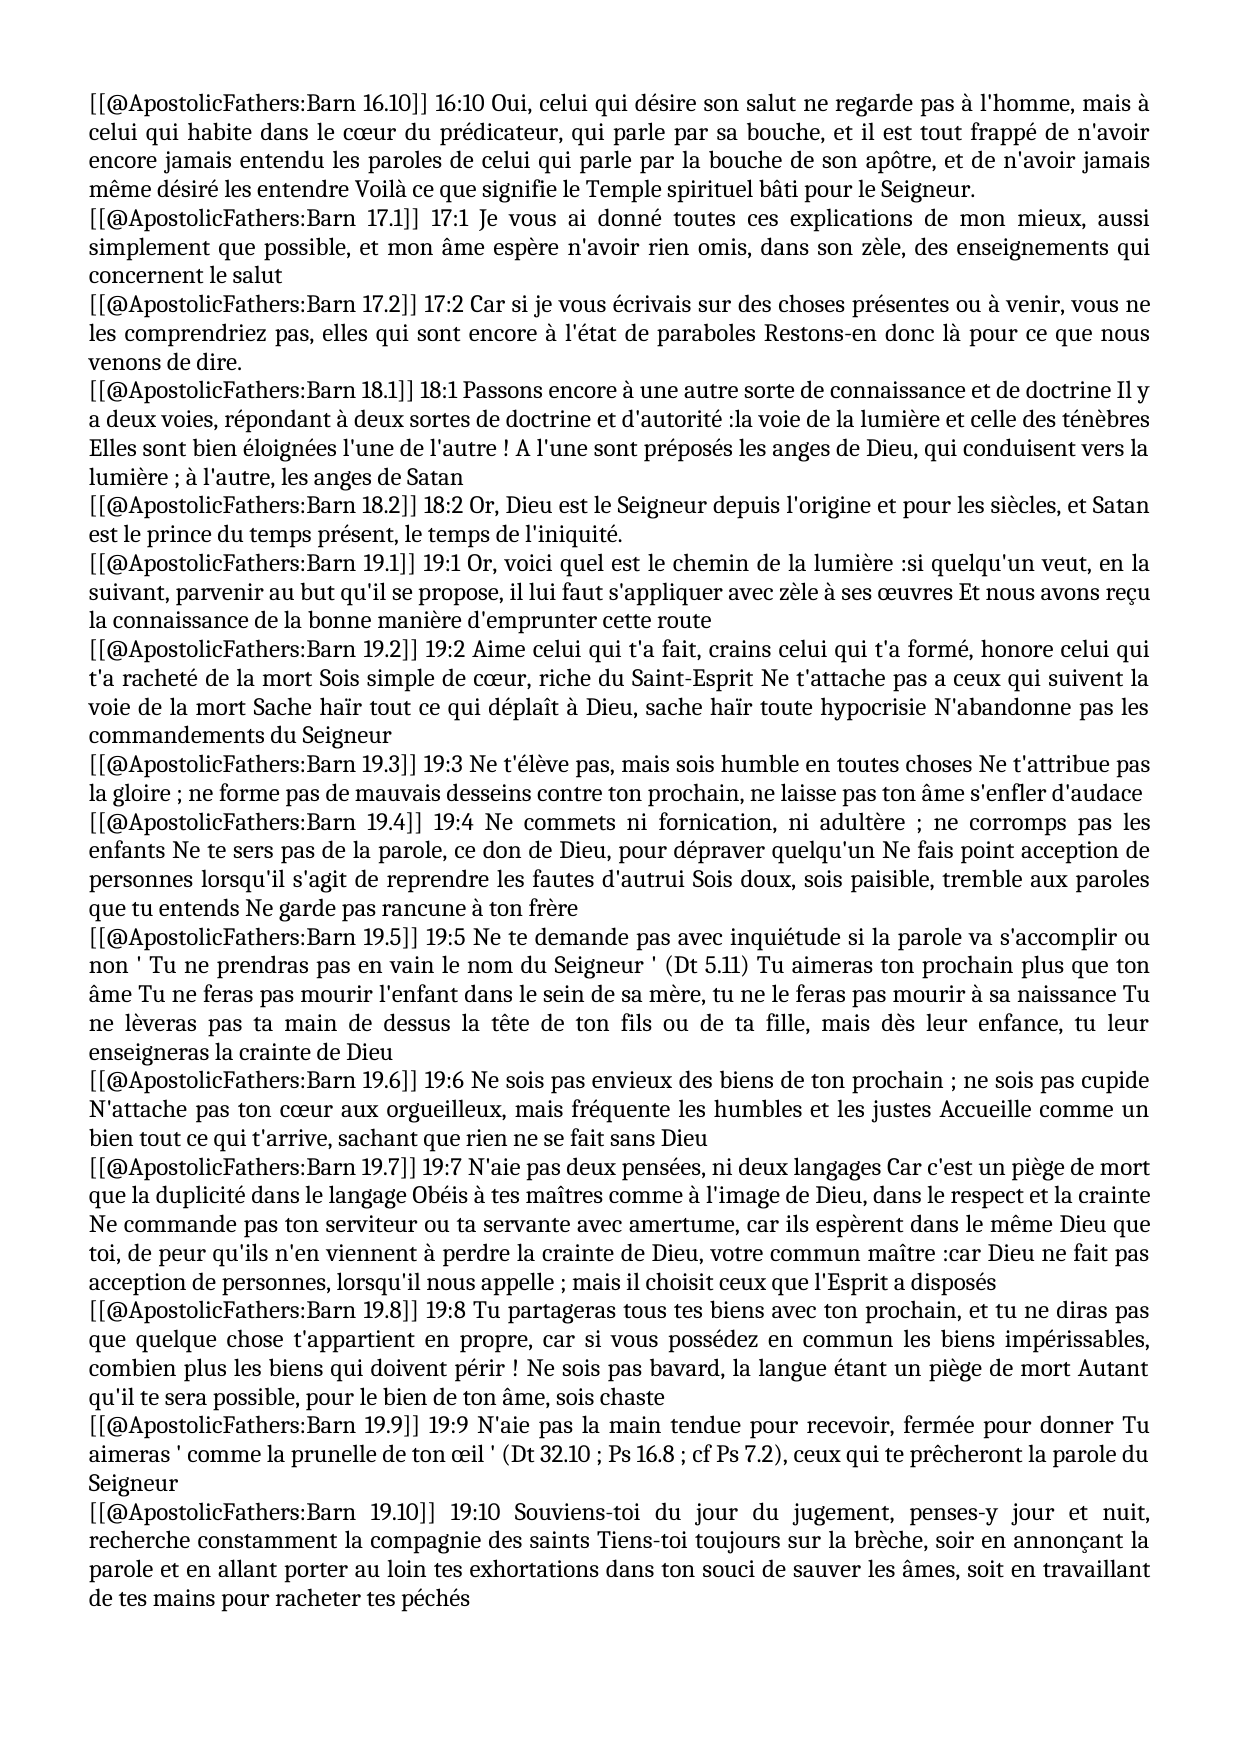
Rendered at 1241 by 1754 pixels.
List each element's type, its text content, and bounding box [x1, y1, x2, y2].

text [[@ApostolicFathers:Barn 19.10]] 19:10 Souviens-toi du jour du jugement, penses-y jour et nuit, recherche constamment la compagnie des saints Tiens-toi toujours sur la brèche, soir en annonçant la parole et en allant porter au loin tes exhortations dans ton souci de sauver les âmes, soit en travaillant de tes mains pour racheter tes péchés [89, 1497, 1152, 1612]
text [[@ApostolicFathers:Barn 19.7]] 19:7 N'aie pas deux pensées, ni deux langages Car c'est un piège de mort que la duplicité dans le langage Obéis à tes maîtres comme à l'image de Dieu, dans le respect et la crainte Ne commande pas ton serviteur ou ta servante avec amertume, car ils espèrent dans le même Dieu que toi, de peur qu'ils n'en viennent à perdre la crainte de Dieu, votre commun maître :car Dieu ne fait pas acception de personnes, lorsqu'il nous appelle ; mais il choisit ceux que l'Esprit a disposés [89, 1152, 1152, 1296]
text [[@ApostolicFathers:Barn 19.8]] 19:8 Tu partageras tous tes biens avec ton prochain, et tu ne diras pas que quelque chose t'appartient en propre, car si vous possédez en commun les biens impérissables, combien plus les biens qui doivent périr ! Ne sois pas bavard, la langue étant un piège de mort Autant qu'il te sera possible, pour le bien de ton âme, sois chaste [89, 1296, 1152, 1411]
text [[@ApostolicFathers:Barn 17.2]] 17:2 Car si je vous écrivais sur des choses présentes ou à venir, vous ne les comprendriez pas, elles qui sont encore à l'état de paraboles Restons-en donc là pour ce que nous venons de dire. [89, 290, 1152, 376]
text [[@ApostolicFathers:Barn 19.5]] 19:5 Ne te demande pas avec inquiétude si la parole va s'accomplir ou non ' Tu ne prendras pas en vain le nom du Seigneur ' (Dt 5.11) Tu aimeras ton prochain plus que ton âme Tu ne feras pas mourir l'enfant dans le sein de sa mère, tu ne le feras pas mourir à sa naissance Tu ne lèveras pas ta main de dessus la tête de ton fils ou de ta fille, mais dès leur enfance, tu leur enseigneras la crainte de Dieu [89, 922, 1152, 1066]
text [[@ApostolicFathers:Barn 17.1]] 17:1 Je vous ai donné toutes ces explications de mon mieux, aussi simplement que possible, et mon âme espère n'avoir rien omis, dans son zèle, des enseignements qui concernent le salut [89, 204, 1152, 290]
text [[@ApostolicFathers:Barn 19.1]] 19:1 Or, voici quel est le chemin de la lumière :si quelqu'un veut, en la suivant, parvenir au but qu'il se propose, il lui faut s'appliquer avec zèle à ses œuvres Et nous avons reçu la connaissance de la bonne manière d'emprunter cette route [89, 549, 1152, 635]
text [[@ApostolicFathers:Barn 16.10]] 16:10 Oui, celui qui désire son salut ne regarde pas à l'homme, mais à celui qui habite dans le cœur du prédicateur, qui parle par sa bouche, et il est tout frappé de n'avoir encore jamais entendu les paroles de celui qui parle par la bouche de son apôtre, et de n'avoir jamais même désiré les entendre Voilà ce que signifie le Temple spirituel bâti pour le Seigneur. [89, 89, 1152, 204]
text [[@ApostolicFathers:Barn 19.6]] 19:6 Ne sois pas envieux des biens de ton prochain ; ne sois pas cupide N'attache pas ton cœur aux orgueilleux, mais fréquente les humbles et les justes Accueille comme un bien tout ce qui t'arrive, sachant que rien ne se fait sans Dieu [89, 1066, 1152, 1152]
text [[@ApostolicFathers:Barn 19.9]] 19:9 N'aie pas la main tendue pour recevoir, fermée pour donner Tu aimeras ' comme la prunelle de ton œil ' (Dt 32.10 ; Ps 16.8 ; cf Ps 7.2), ceux qui te prêcheront la parole du Seigneur [89, 1411, 1152, 1497]
text [[@ApostolicFathers:Barn 19.4]] 19:4 Ne commets ni fornication, ni adultère ; ne corromps pas les enfants Ne te sers pas de la parole, ce don de Dieu, pour dépraver quelqu'un Ne fais point acception de personnes lorsqu'il s'agit de reprendre les fautes d'autrui Sois doux, sois paisible, tremble aux paroles que tu entends Ne garde pas rancune à ton frère [89, 807, 1152, 922]
text [[@ApostolicFathers:Barn 19.2]] 19:2 Aime celui qui t'a fait, crains celui qui t'a formé, honore celui qui t'a racheté de la mort Sois simple de cœur, riche du Saint-Esprit Ne t'attache pas a ceux qui suivent la voie de la mort Sache haïr tout ce qui déplaît à Dieu, sache haïr toute hypocrisie N'abandonne pas les commandements du Seigneur [89, 635, 1152, 750]
text [[@ApostolicFathers:Barn 18.2]] 18:2 Or, Dieu est le Seigneur depuis l'origine et pour les siècles, et Satan est le prince du temps présent, le temps de l'iniquité. [89, 491, 1152, 549]
text [[@ApostolicFathers:Barn 19.3]] 19:3 Ne t'élève pas, mais sois humble en toutes choses Ne t'attribue pas la gloire ; ne forme pas de mauvais desseins contre ton prochain, ne laisse pas ton âme s'enfler d'audace [89, 750, 1152, 807]
text [[@ApostolicFathers:Barn 18.1]] 18:1 Passons encore à une autre sorte de connaissance et de doctrine Il y a deux voies, répondant à deux sortes de doctrine et d'autorité :la voie de la lumière et celle des ténèbres Elles sont bien éloignées l'une de l'autre ! A l'une sont préposés les anges de Dieu, qui conduisent vers la lumière ; à l'autre, les anges de Satan [89, 376, 1152, 491]
